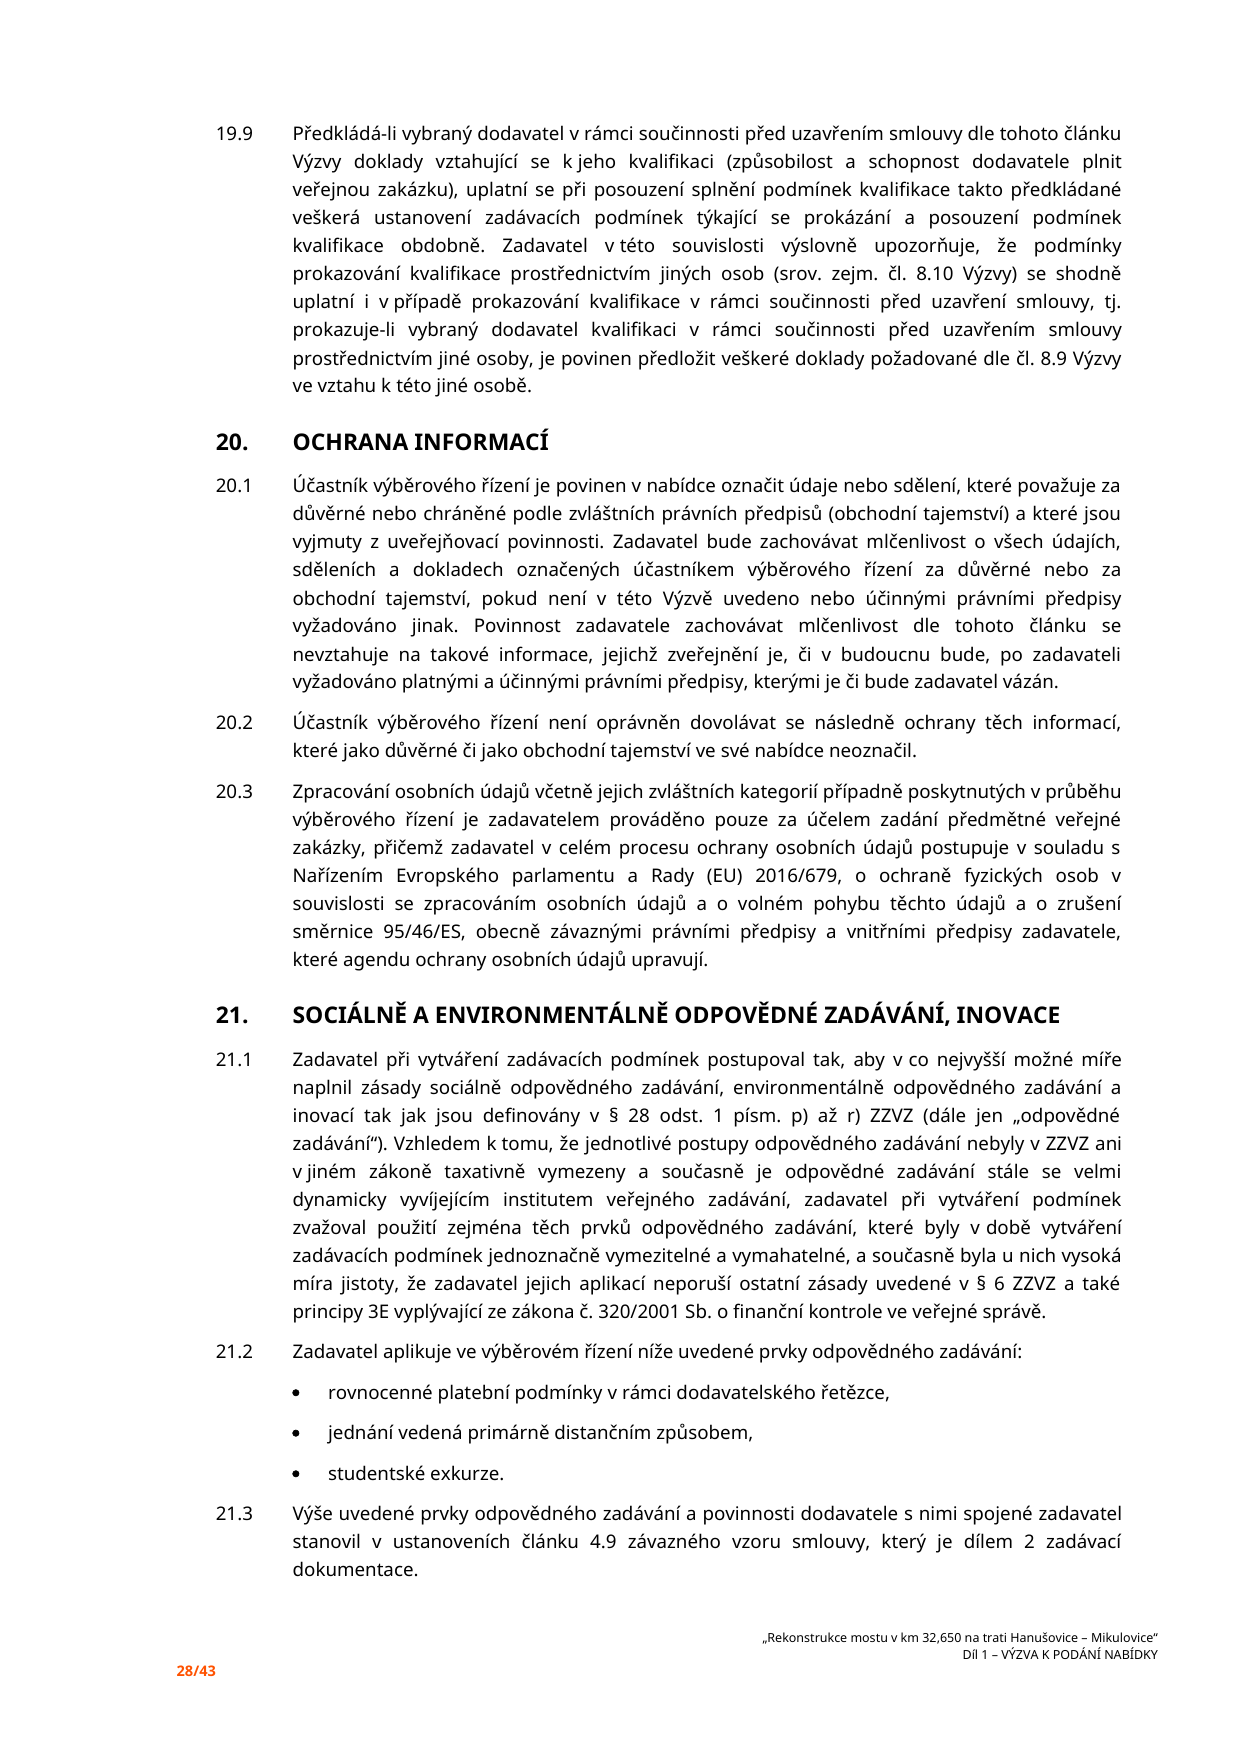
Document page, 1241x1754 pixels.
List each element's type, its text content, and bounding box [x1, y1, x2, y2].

text jednání vedená primárně distančním způsobem, [292, 1420, 1122, 1445]
text Výše uvedené prvky odpovědného zadávání a povinnosti dodavatele s nimi spojené zadavatel stanovil v ustanoveních článku 4.9 závazného vzoru smlouvy, který je dílem 2 zadávací dokumentace. [216, 1501, 1122, 1582]
text studentské exkurze. [292, 1460, 1122, 1486]
text OCHRANA INFORMACÍ [216, 426, 1122, 457]
text Zpracování osobních údajů včetně jejich zvláštních kategorií případně poskytnutých v průběhu výběrového řízení je zadavatelem prováděno pouze za účelem zadání předmětné veřejné zakázky, přičemž zadavatel v celém procesu ochrany osobních údajů postupuje v souladu s Nařízením Evropského parlamentu a Rady (EU) 2016/679, o ochraně fyzických osob v souvislosti se zpracováním osobních údajů a o volném pohybu těchto údajů a o zrušení směrnice 95/46/ES, obecně závaznými právními předpisy a vnitřními předpisy zadavatele, které agendu ochrany osobních údajů upravují. [216, 778, 1122, 972]
text Zadavatel při vytváření zadávacích podmínek postupoval tak, aby v co nejvyšší možné míře naplnil zásady sociálně odpovědného zadávání, environmentálně odpovědného zadávání a inovací tak jak jsou definovány v § 28 odst. 1 písm. p) až r) ZZVZ (dále jen „odpovědné zadávání“). Vzhledem k tomu, že jednotlivé postupy odpovědného zadávání nebyly v ZZVZ ani v jiném zákoně taxativně vymezeny a současně je odpovědné zadávání stále se velmi dynamicky vyvíjejícím institutem veřejného zadávání, zadavatel při vytváření podmínek zvažoval použití zejména těch prvků odpovědného zadávání, které byly v době vytváření zadávacích podmínek jednoznačně vymezitelné a vymahatelné, a současně byla u nich vysoká míra jistoty, že zadavatel jejich aplikací neporuší ostatní zásady uvedené v § 6 ZZVZ a také principy 3E vyplývající ze zákona č. 320/2001 Sb. o finanční kontrole ve veřejné správě. [216, 1046, 1122, 1324]
text rovnocenné platební podmínky v rámci dodavatelského řetězce, [292, 1379, 1122, 1405]
text Účastník výběrového řízení je povinen v nabídce označit údaje nebo sdělení, které považuje za důvěrné nebo chráněné podle zvláštních právních předpisů (obchodní tajemství) a které jsou vyjmuty z uveřejňovací povinnosti. Zadavatel bude zachovávat mlčenlivost o všech údajích, sděleních a dokladech označených účastníkem výběrového řízení za důvěrné nebo za obchodní tajemství, pokud není v této Výzvě uvedeno nebo účinnými právními předpisy vyžadováno jinak. Povinnost zadavatele zachovávat mlčenlivost dle tohoto článku se nevztahuje na takové informace, jejichž zveřejnění je, či v budoucnu bude, po zadavateli vyžadováno platnými a účinnými právními předpisy, kterými je či bude zadavatel vázán. [216, 473, 1122, 694]
text Předkládá-li vybraný dodavatel v rámci součinnosti před uzavřením smlouvy dle tohoto článku Výzvy doklady vztahující se k jeho kvalifikaci (způsobilost a schopnost dodavatele plnit veřejnou zakázku), uplatní se při posouzení splnění podmínek kvalifikace takto předkládané veškerá ustanovení zadávacích podmínek týkající se prokázání a posouzení podmínek kvalifikace obdobně. Zadavatel v této souvislosti výslovně upozorňuje, že podmínky prokazování kvalifikace prostřednictvím jiných osob (srov. zejm. čl. 8.10 Výzvy) se shodně uplatní i v případě prokazování kvalifikace v rámci součinnosti před uzavření smlouvy, tj. prokazuje-li vybraný dodavatel kvalifikaci v rámci součinnosti před uzavřením smlouvy prostřednictvím jiné osoby, je povinen předložit veškeré doklady požadované dle čl. 8.9 Výzvy ve vztahu k této jiné osobě. [216, 121, 1122, 398]
text Účastník výběrového řízení není oprávněn dovolávat se následně ochrany těch informací, které jako důvěrné či jako obchodní tajemství ve své nabídce neoznačil. [216, 709, 1122, 763]
text Zadavatel aplikuje ve výběrovém řízení níže uvedené prvky odpovědného zadávání: [216, 1339, 1122, 1364]
text SOCIÁLNĚ A ENVIRONMENTÁLNĚ ODPOVĚDNÉ ZADÁVÁNÍ, INOVACE [216, 999, 1122, 1030]
